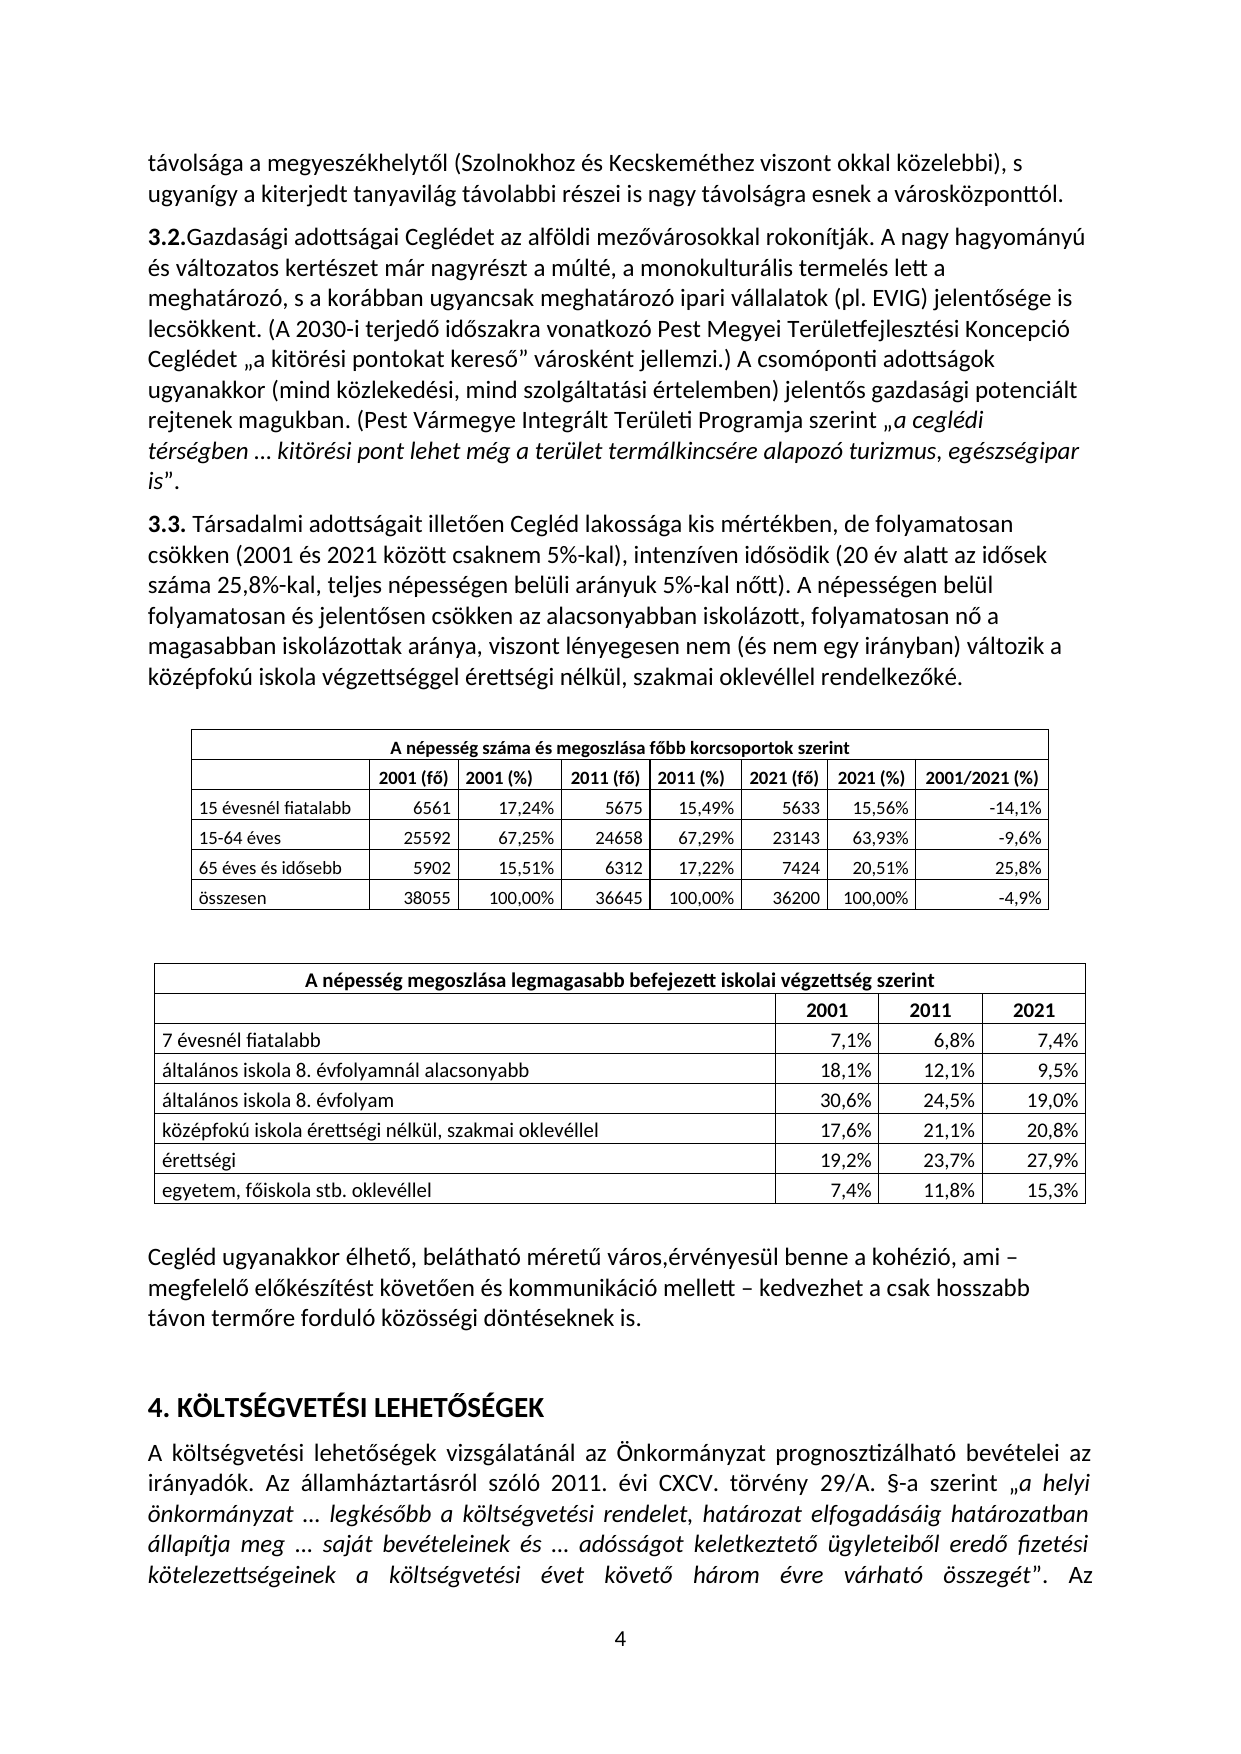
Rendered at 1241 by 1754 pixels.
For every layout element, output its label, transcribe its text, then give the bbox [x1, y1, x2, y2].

table_cell 20,8% [983, 1114, 1085, 1143]
table_cell 2021 (fő) [742, 760, 827, 789]
table_cell 23143 [742, 820, 827, 849]
table_header A népesség megoszlása legmagasabb befejezett iskolai végzettség szerint [155, 964, 1085, 993]
table_cell -14,1% [916, 790, 1048, 819]
table_cell 7,4% [776, 1174, 878, 1203]
table_cell 6,8% [879, 1024, 982, 1053]
table_cell [192, 760, 369, 789]
table_cell 2011 [879, 994, 982, 1023]
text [148, 1437, 1093, 1589]
table_cell 15-64 éves [192, 820, 369, 849]
table_cell 15,51% [459, 850, 561, 879]
table_cell 21,1% [879, 1114, 982, 1143]
table_cell 18,1% [776, 1054, 878, 1083]
table_cell 15,49% [651, 790, 741, 819]
table_cell 5633 [742, 790, 827, 819]
table_cell 17,24% [459, 790, 561, 819]
table_cell egyetem, főiskola stb. oklevéllel [155, 1174, 775, 1203]
table_cell 12,1% [879, 1054, 982, 1083]
table_cell 6312 [562, 850, 649, 879]
table_cell 2021 [983, 994, 1085, 1023]
text Cegléd ugyanakkor élhető, belátható méretű város,érvényesül benne a kohézió, ami – megfelelő előkészítést követően és kommunikáció mellett – kedvezhet a csak hosszabb távon termőre forduló közösségi döntéseknek is. [148, 1242, 1093, 1333]
table_cell érettségi [155, 1144, 775, 1173]
table_cell [155, 994, 775, 1023]
table_cell 24,5% [879, 1084, 982, 1113]
table_cell 2021 (%) [828, 760, 915, 789]
text 3.2.Gazdasági adottságai Ceglédet az alföldi mezővárosokkal rokonítják. A nagy hagyományú és változatos kertészet már nagyrészt a múlté, a monokulturális termelés lett a meghatározó, s a korábban ugyancsak meghatározó ipari vállalatok (pl. EVIG) jelentősége is lecsökkent. (A 2030-i terjedő időszakra vonatkozó Pest Megyei Területfejlesztési Koncepció Ceglédet „a kitörési pontokat kereső” városként jellemzi.) A csomóponti adottságok ugyanakkor (mind közlekedési, mind szolgáltatási értelemben) jelentős gazdasági potenciált rejtenek magukban. (Pest Vármegye Integrált Területi Programja szerint „a ceglédi térségben … kitörési pont lehet még a terület termálkincsére alapozó turizmus, egészségipar is”. [148, 221, 1093, 496]
table_cell 17,6% [776, 1114, 878, 1143]
table_cell 2011 (fő) [562, 760, 649, 789]
table_cell 7,4% [983, 1024, 1085, 1053]
table_cell 7,1% [776, 1024, 878, 1053]
table_cell 7424 [742, 850, 827, 879]
table_cell 100,00% [459, 880, 561, 909]
table_cell 100,00% [651, 880, 741, 909]
table_cell 6561 [370, 790, 458, 819]
table_cell 17,22% [651, 850, 741, 879]
text 4. KÖLTSÉGVETÉSI LEHETŐSÉGEK [148, 1389, 1093, 1424]
table_cell 67,29% [651, 820, 741, 849]
table_cell 15,56% [828, 790, 915, 819]
table_cell 2001 (%) [459, 760, 561, 789]
table_cell 2001/2021 (%) [916, 760, 1048, 789]
table_cell 67,25% [459, 820, 561, 849]
table_cell 65 éves és idősebb [192, 850, 369, 879]
table_cell -9,6% [916, 820, 1048, 849]
table_cell 24658 [562, 820, 649, 849]
table_cell 15,3% [983, 1174, 1085, 1203]
table_cell 38055 [370, 880, 458, 909]
table_cell 2011 (%) [651, 760, 741, 789]
table_cell 15 évesnél fiatalabb [192, 790, 369, 819]
table_cell 7 évesnél fiatalabb [155, 1024, 775, 1053]
table_cell 20,51% [828, 850, 915, 879]
table_cell általános iskola 8. évfolyam [155, 1084, 775, 1113]
text 3.3. Társadalmi adottságait illetően Cegléd lakossága kis mértékben, de folyamatosan csökken (2001 és 2021 között csaknem 5%-kal), intenzíven idősödik (20 év alatt az idősek száma 25,8%-kal, teljes népességen belüli arányuk 5%-kal nőtt). A népességen belül folyamatosan és jelentősen csökken az alacsonyabban iskolázott, folyamatosan nő a magasabban iskolázottak aránya, viszont lényegesen nem (és nem egy irányban) változik a középfokú iskola végzettséggel érettségi nélkül, szakmai oklevéllel rendelkezőké. [148, 508, 1093, 691]
table_cell 9,5% [983, 1054, 1085, 1083]
table_cell 63,93% [828, 820, 915, 849]
table_cell 2001 [776, 994, 878, 1023]
table_cell 23,7% [879, 1144, 982, 1173]
table_cell 36200 [742, 880, 827, 909]
table_cell 11,8% [879, 1174, 982, 1203]
table_cell 30,6% [776, 1084, 878, 1113]
table_cell általános iskola 8. évfolyamnál alacsonyabb [155, 1054, 775, 1083]
table_cell 2001 (fő) [370, 760, 458, 789]
table_cell 19,0% [983, 1084, 1085, 1113]
table_cell 100,00% [828, 880, 915, 909]
table_cell 25592 [370, 820, 458, 849]
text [148, 148, 1093, 209]
table_cell 25,8% [916, 850, 1048, 879]
table_cell 5902 [370, 850, 458, 879]
table_cell 19,2% [776, 1144, 878, 1173]
table_cell 36645 [562, 880, 649, 909]
table_cell 5675 [562, 790, 649, 819]
table_header A népesség száma és megoszlása főbb korcsoportok szerint [192, 730, 1048, 759]
table_cell 27,9% [983, 1144, 1085, 1173]
table_cell összesen [192, 880, 369, 909]
table_cell -4,9% [916, 880, 1048, 909]
table_cell középfokú iskola érettségi nélkül, szakmai oklevéllel [155, 1114, 775, 1143]
